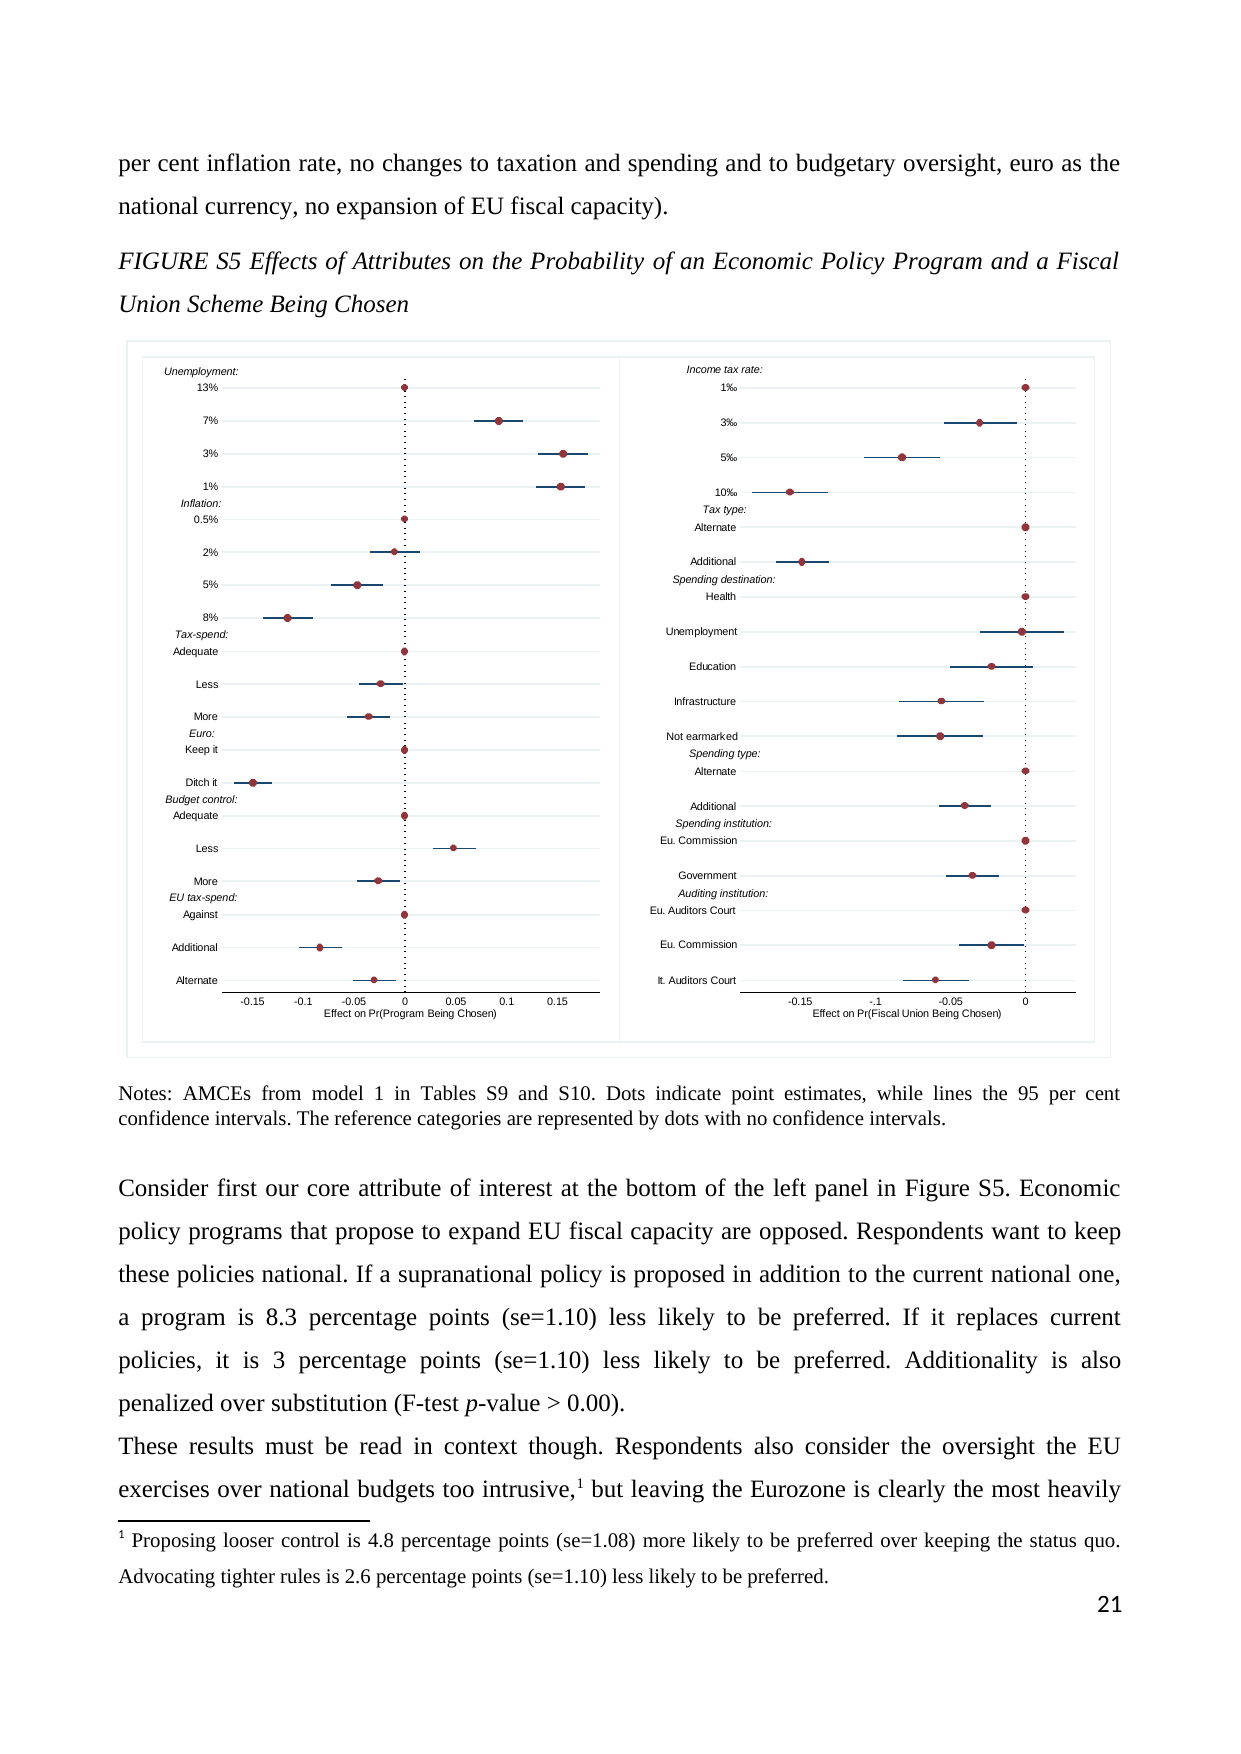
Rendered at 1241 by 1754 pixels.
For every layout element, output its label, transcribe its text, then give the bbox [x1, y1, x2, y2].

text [118, 1431, 1122, 1503]
text Consider first our core attribute of interest at the bottom of the left panel in Figure S5. Economic policy programs that propose to expand EU fiscal capacity are opposed. Respondents want to keep these policies national. If a supranational policy is proposed in addition to the current national one, a program is 8.3 percentage points (se=1.10) less likely to be preferred. If it replaces current policies, it is 3 percentage points (se=1.10) less likely to be preferred. Additionality is also penalized over substitution (F-test p-value > 0.00). [118, 1173, 1122, 1417]
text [118, 148, 1122, 219]
subtitle FIGURE S5 Effects of Attributes on the Probability of an Economic Policy Program and a Fiscal Union Scheme Being Chosen [118, 246, 1122, 318]
text Notes: AMCEs from model 1 in Tables S9 and S10. Dots indicate point estimates, while lines the 95 per cent confidence intervals. The reference categories are represented by dots with no confidence intervals. [118, 1081, 1122, 1129]
